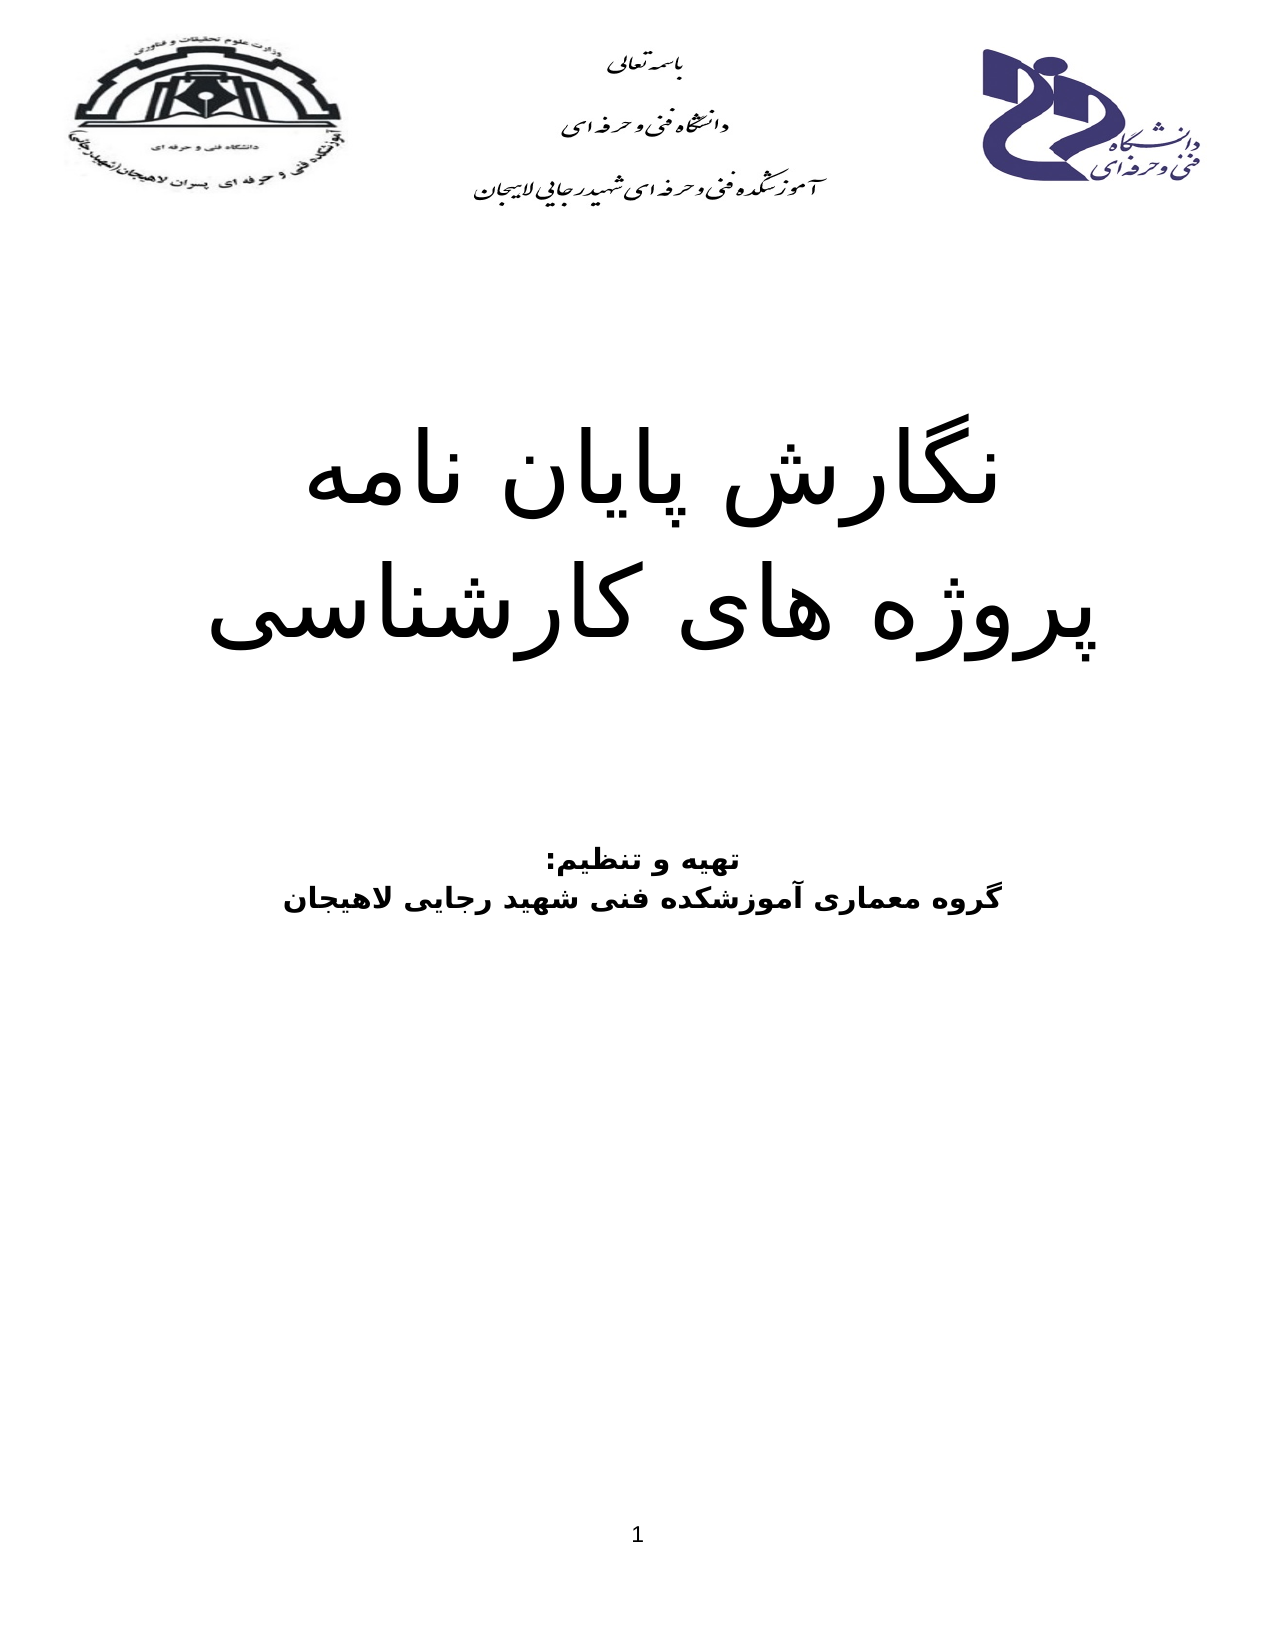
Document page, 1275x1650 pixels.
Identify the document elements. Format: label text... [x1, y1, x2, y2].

text نگارش پایان نامه [150, 411, 1125, 527]
text پروژه های کارشناسی [150, 544, 1125, 661]
text تهیه و تنظیم: [150, 842, 1125, 876]
text گروه معماری آموزشکده فنی شهید رجایی لاهیجان [150, 881, 1125, 915]
picture [58, 22, 1212, 216]
